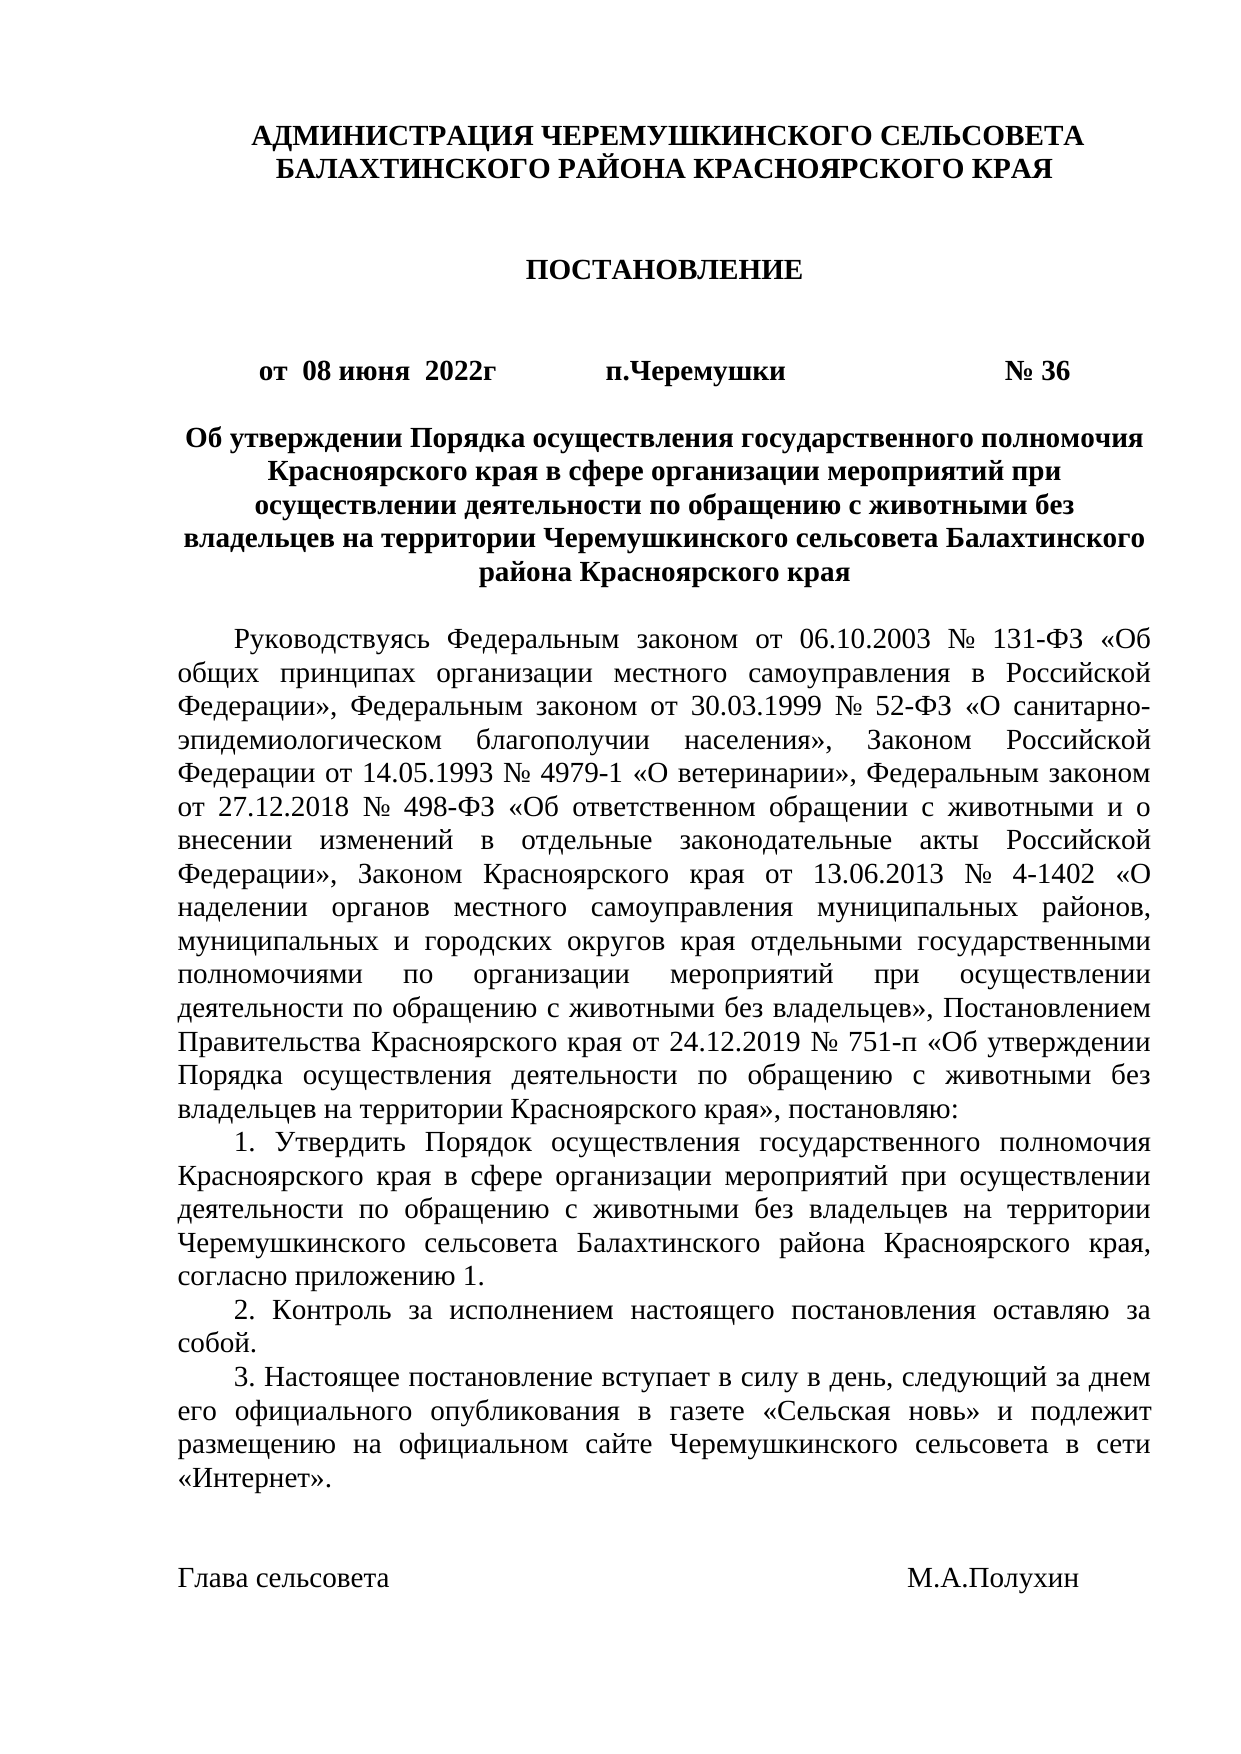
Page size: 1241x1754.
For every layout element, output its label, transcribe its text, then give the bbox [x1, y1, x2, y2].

text АДМИНИСТРАЦИЯ ЧЕРЕМУШКИНСКОГО СЕЛЬСОВЕТА БАЛАХТИНСКОГО РАЙОНА КРАСНОЯРСКОГО КРАЯ [177, 118, 1152, 185]
text ПОСТАНОВЛЕНИЕ [177, 252, 1152, 286]
text 3. Настоящее постановление вступает в силу в день, следующий за днем его официального опубликования в газете «Сельская новь» и подлежит размещению на официальном сайте Черемушкинского сельсовета в сети «Интернет». [177, 1359, 1152, 1493]
text от 08 июня 2022г п.Черемушки № 36 [177, 353, 1152, 386]
text 1. Утвердить Порядок осуществления государственного полномочия Красноярского края в сфере организации мероприятий при осуществлении деятельности по обращению с животными без владельцев на территории Черемушкинского сельсовета Балахтинского района Красноярского края, согласно приложению 1. [177, 1124, 1152, 1292]
text Руководствуясь Федеральным законом от 06.10.2003 № 131-ФЗ «Об общих принципах организации местного самоуправления в Российской Федерации», Федеральным законом от 30.03.1999 № 52-ФЗ «О санитарно-эпидемиологическом благополучии населения», Законом Российской Федерации от 14.05.1993 № 4979-1 «О ветеринарии», Федеральным законом от 27.12.2018 № 498-ФЗ «Об ответственном обращении с животными и о внесении изменений в отдельные законодательные акты Российской Федерации», Законом Красноярского края от 13.06.2013 № 4-1402 «О наделении органов местного самоуправления муниципальных районов, муниципальных и городских округов края отдельными государственными полномочиями по организации мероприятий при осуществлении деятельности по обращению с животными без владельцев», Постановлением Правительства Красноярского края от 24.12.2019 № 751-п «Об утверждении Порядка осуществления деятельности по обращению с животными без владельцев на территории Красноярского края», постановляю: [177, 621, 1152, 1124]
text 2. Контроль за исполнением настоящего постановления оставляю за собой. [177, 1292, 1152, 1359]
text Глава сельсовета М.А.Полухин [177, 1560, 1152, 1594]
text Об утверждении Порядка осуществления государственного полномочия Красноярского края в сфере организации мероприятий при осуществлении деятельности по обращению с животными без владельцев на территории Черемушкинского сельсовета Балахтинского района Красноярского края [177, 420, 1152, 588]
